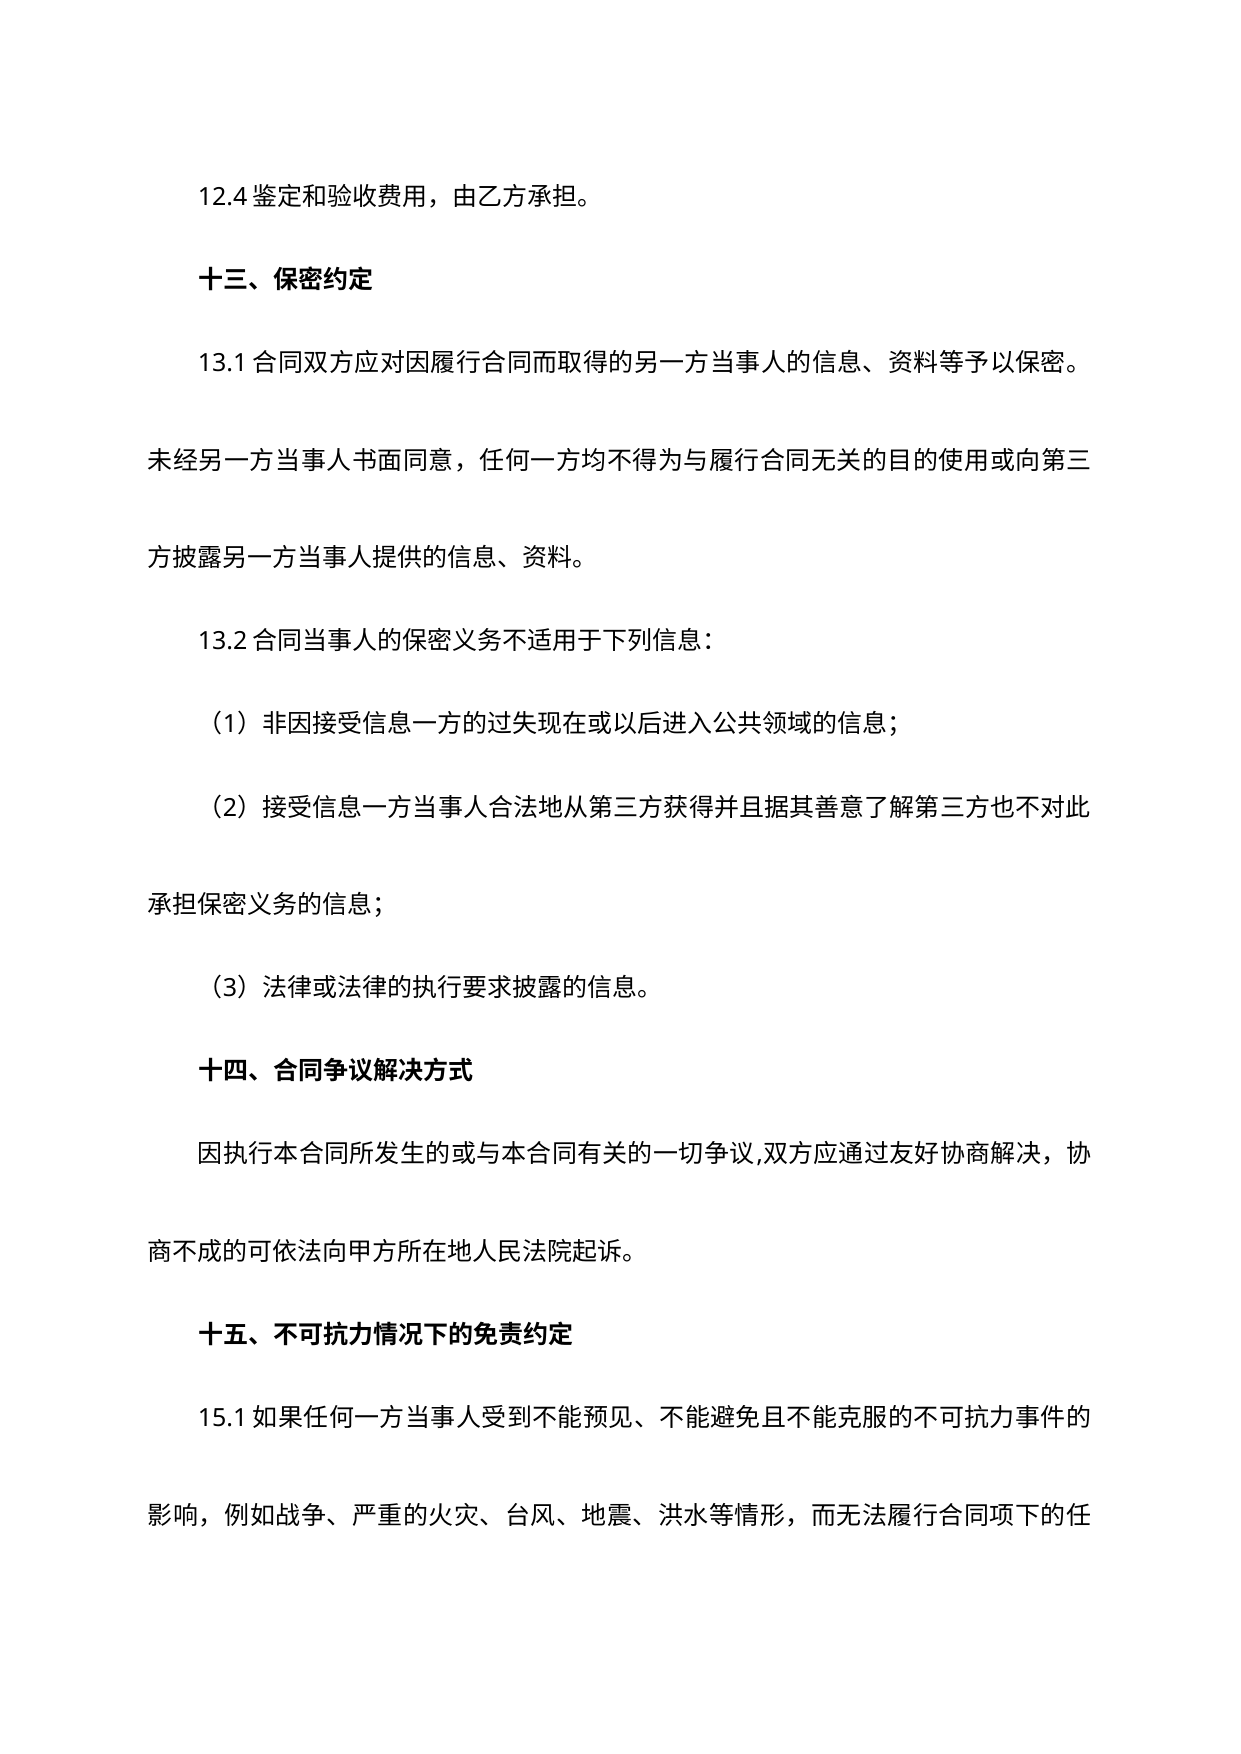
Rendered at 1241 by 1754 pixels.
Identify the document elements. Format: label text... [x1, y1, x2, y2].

text 十五、不可抗力情况下的免责约定 [148, 1300, 1093, 1365]
text 13.1合同双方应对因履行合同而取得的另一方当事人的信息、资料等予以保密。未经另一方当事人书面同意，任何一方均不得为与履行合同无关的目的使用或向第三方披露另一方当事人提供的信息、资料。 [148, 328, 1093, 588]
text 十三、保密约定 [148, 245, 1093, 310]
text 13.2合同当事人的保密义务不适用于下列信息： [148, 606, 1093, 671]
text 12.4鉴定和验收费用，由乙方承担。 [148, 162, 1093, 227]
text （3）法律或法律的执行要求披露的信息。 [148, 953, 1093, 1018]
text 十四、合同争议解决方式 [148, 1036, 1093, 1101]
text （1）非因接受信息一方的过失现在或以后进入公共领域的信息； [148, 689, 1093, 754]
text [148, 1383, 1093, 1546]
text （2）接受信息一方当事人合法地从第三方获得并且据其善意了解第三方也不对此承担保密义务的信息； [148, 773, 1093, 935]
text 因执行本合同所发生的或与本合同有关的一切争议,双方应通过友好协商解决，协商不成的可依法向甲方所在地人民法院起诉。 [148, 1119, 1093, 1282]
